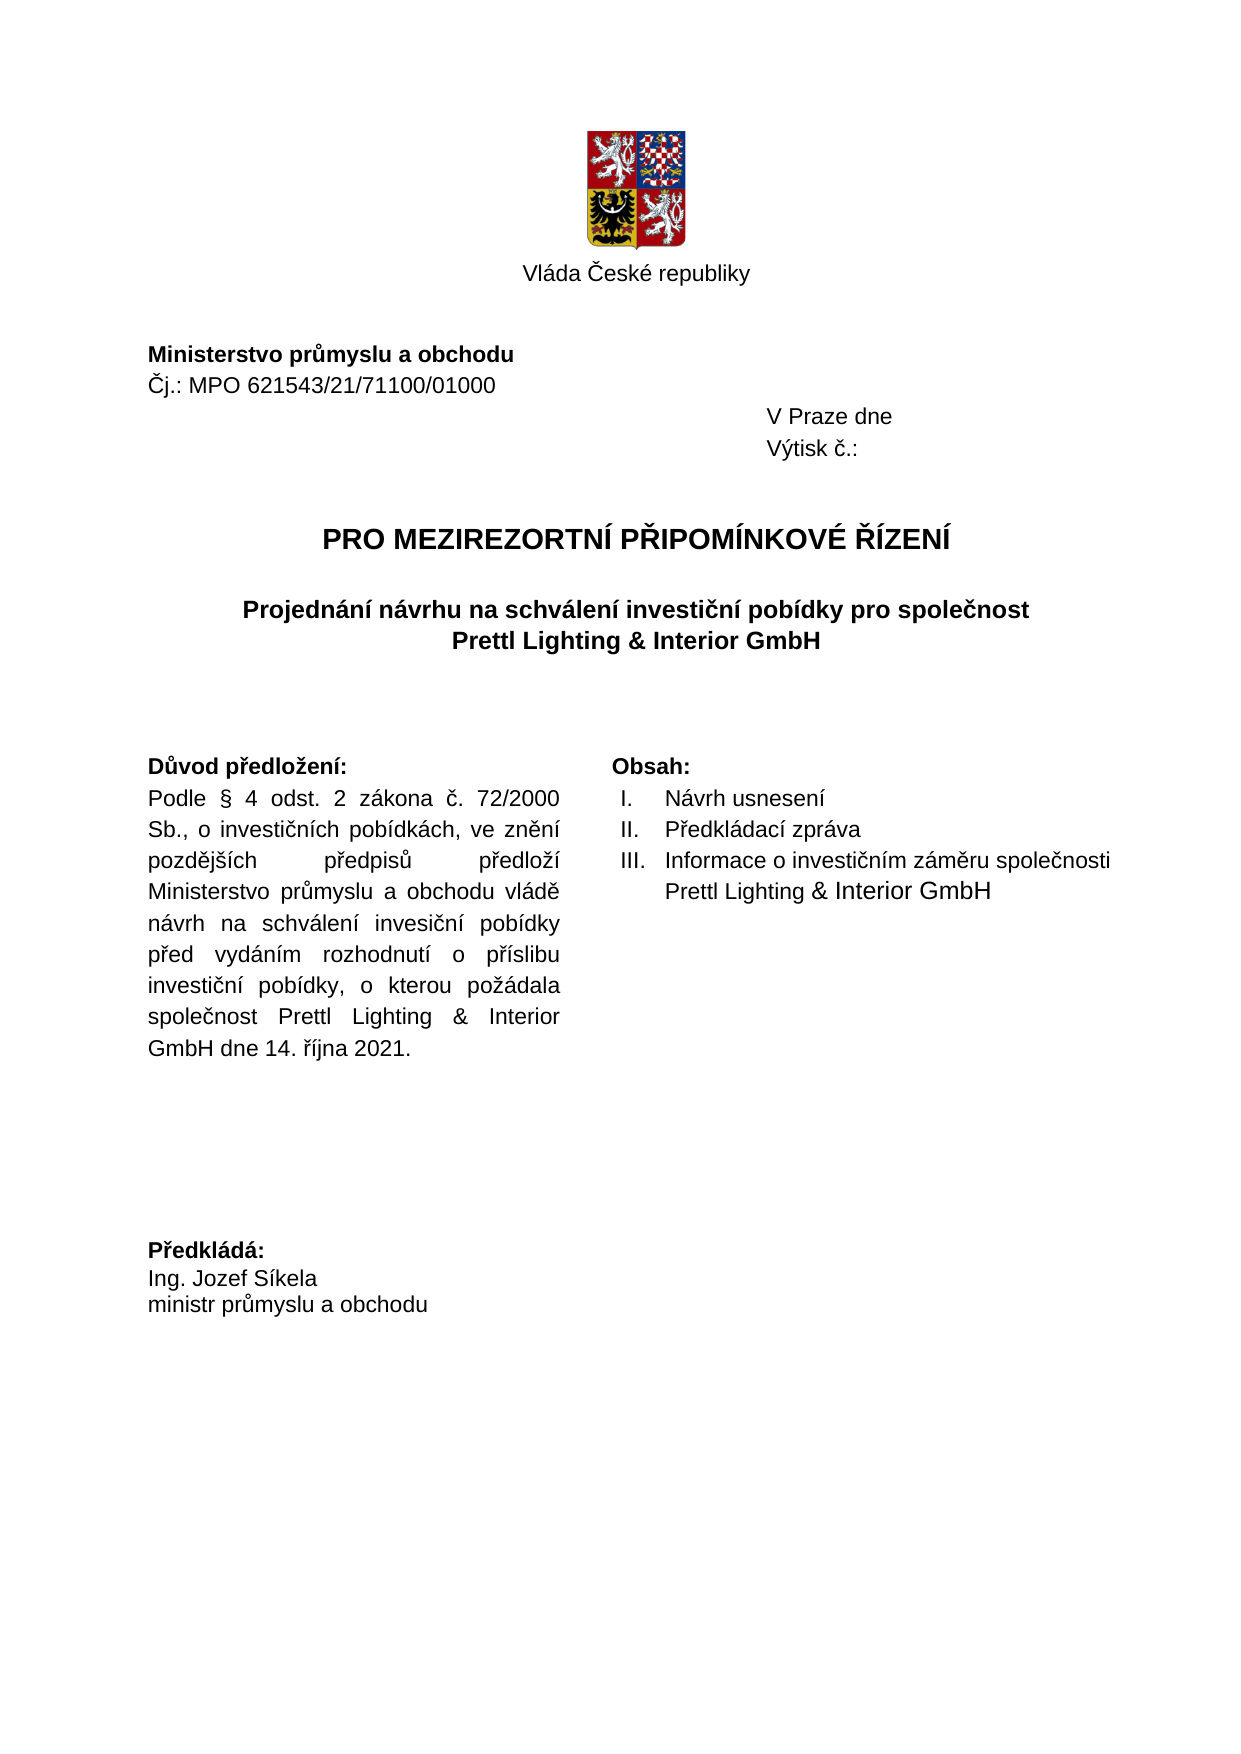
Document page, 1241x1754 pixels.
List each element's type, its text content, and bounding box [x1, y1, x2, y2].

text PRO MEZIREZORTNÍ PŘIPOMÍNKOVÉ ŘÍZENÍ [148, 525, 1125, 556]
text Předkládá: [148, 1233, 1125, 1264]
table_header Obsah: Návrh usnesení Předkládací zpráva Informace o investičním záměru společnosti Prettl Lighting & Interior GmbH [571, 750, 1196, 1171]
text Ing. Jozef Síkela [148, 1264, 1125, 1291]
text Výtisk č.: [91, 431, 1125, 462]
text Vláda České republiky [91, 256, 1125, 287]
picture [587, 131, 686, 250]
table_header Důvod předložení: Podle § 4 odst. 2 zákona č. 72/2000 Sb., o investičních pobídkách, ve znění pozdějších předpisů předloží Ministerstvo průmyslu a obchodu vládě návrh na schválení invesiční pobídky před vydáním rozhodnutí o příslibu investiční pobídky, o kterou požádala společnost Prettl Lighting & Interior GmbH dne 14. října 2021. [136, 750, 571, 1171]
text V Praze dne [91, 400, 1125, 431]
text Ministerstvo průmyslu a obchodu [91, 337, 1125, 368]
text Prettl Lighting & Interior GmbH [148, 625, 1125, 656]
text ministr průmyslu a obchodu [148, 1291, 1125, 1317]
text Projednání návrhu na schválení investiční pobídky pro společnost [148, 593, 1125, 625]
text Čj.: MPO 621543/21/71100/01000 [91, 368, 1125, 400]
